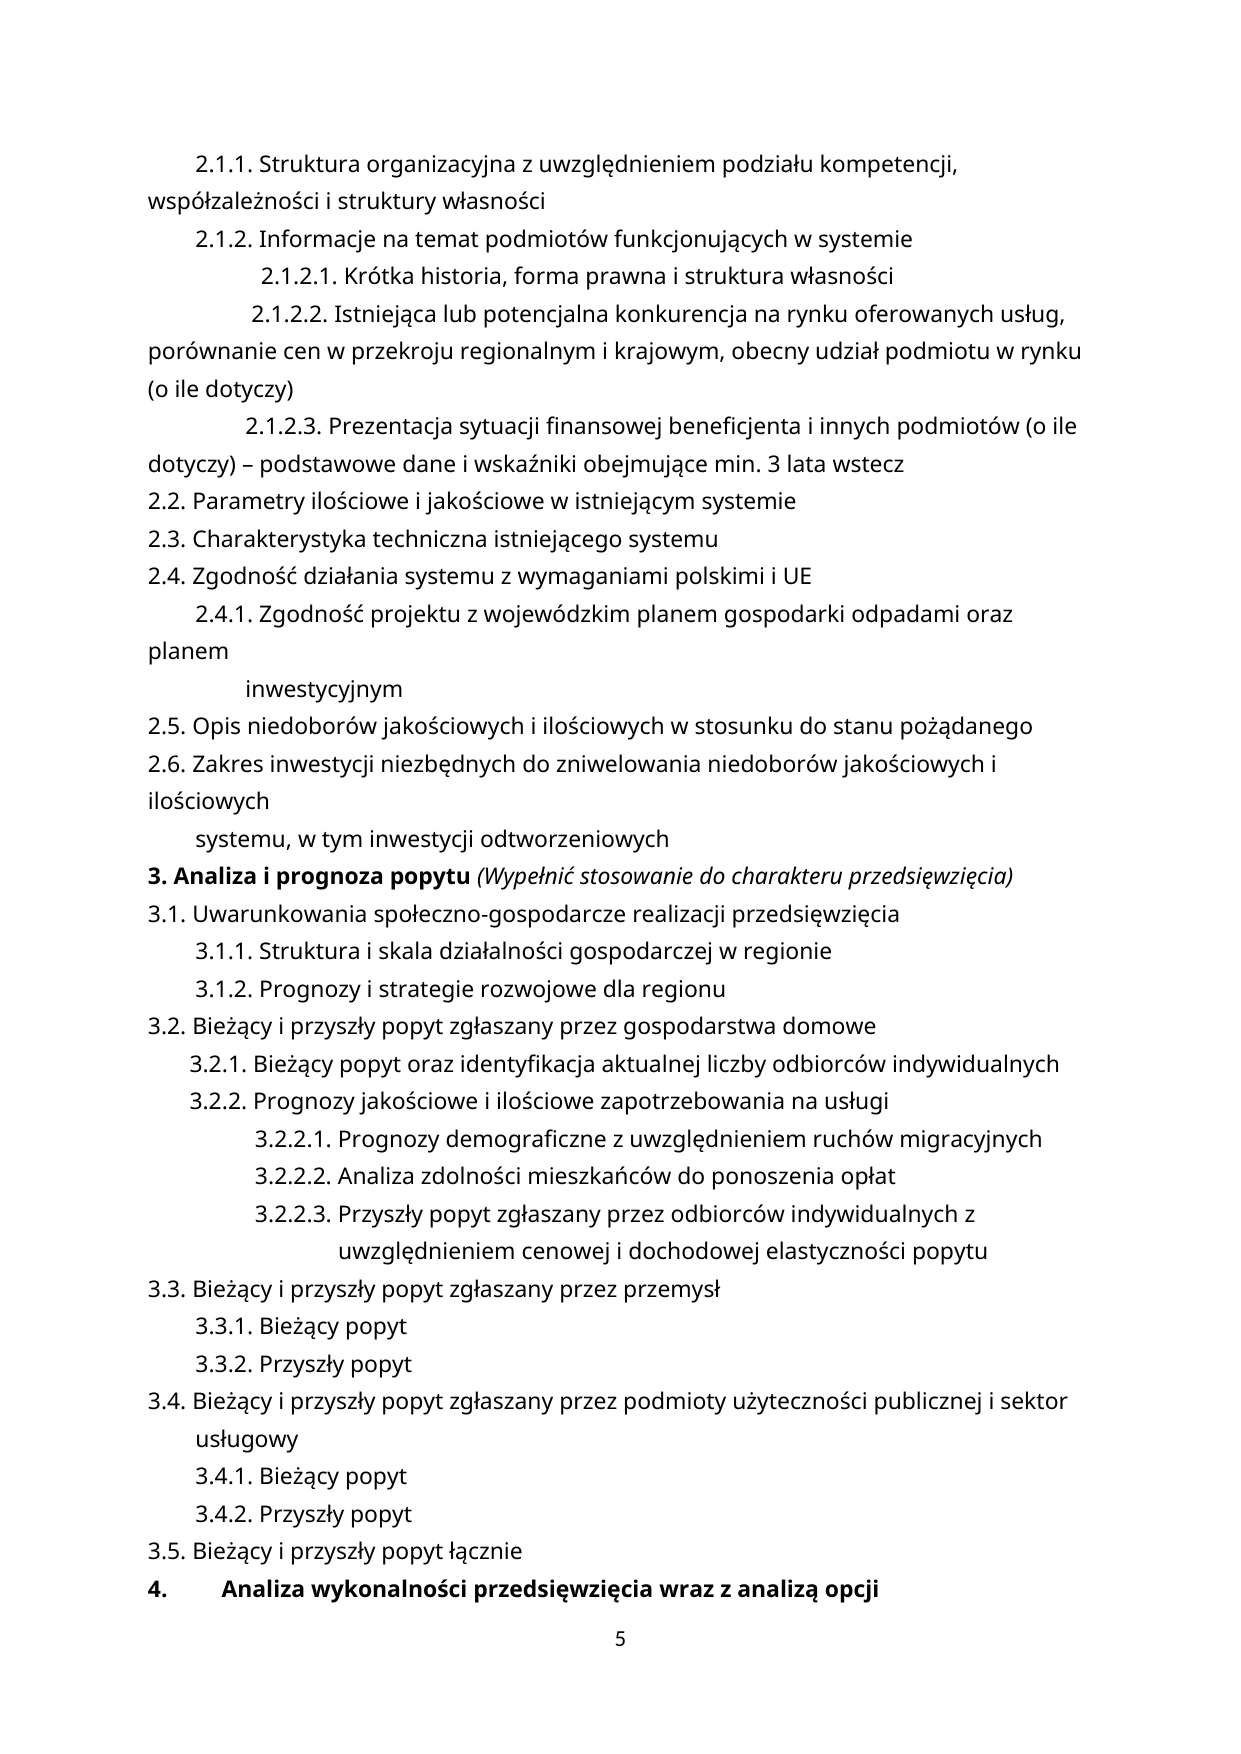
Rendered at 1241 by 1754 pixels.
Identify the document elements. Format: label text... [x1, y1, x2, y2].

text 3.4.1. Bieżący popyt [148, 1460, 1093, 1491]
text 2.4. Zgodność działania systemu z wymaganiami polskimi i UE [148, 560, 1093, 591]
text 4. Analiza wykonalności przedsięwzięcia wraz z analizą opcji [148, 1573, 1093, 1604]
text 3.1. Uwarunkowania społeczno-gospodarcze realizacji przedsięwzięcia [148, 898, 1093, 929]
text 3.2.2.3. Przyszły popyt zgłaszany przez odbiorców indywidualnych z [148, 1198, 1093, 1229]
text uwzględnieniem cenowej i dochodowej elastyczności popytu [148, 1235, 1093, 1266]
text 3.4.2. Przyszły popyt [148, 1498, 1093, 1529]
text inwestycyjnym [148, 673, 1093, 704]
text systemu, w tym inwestycji odtworzeniowych [148, 823, 1093, 854]
text 3.2.2.1. Prognozy demograficzne z uwzględnieniem ruchów migracyjnych [148, 1123, 1093, 1154]
text 2.1.2.2. Istniejąca lub potencjalna konkurencja na rynku oferowanych usług, porównanie cen w przekroju regionalnym i krajowym, obecny udział podmiotu w rynku (o ile dotyczy) [148, 298, 1093, 404]
text 3.3.1. Bieżący popyt [148, 1310, 1093, 1341]
text 2.4.1. Zgodność projektu z wojewódzkim planem gospodarki odpadami oraz planem [148, 598, 1093, 666]
text 2.5. Opis niedoborów jakościowych i ilościowych w stosunku do stanu pożądanego [148, 710, 1093, 741]
text 2.1.2.1. Krótka historia, forma prawna i struktura własności [148, 260, 1093, 291]
text 3.3.2. Przyszły popyt [148, 1348, 1093, 1379]
text 2.2. Parametry ilościowe i jakościowe w istniejącym systemie [148, 485, 1093, 516]
text 3.5. Bieżący i przyszły popyt łącznie [148, 1535, 1093, 1566]
text 3.2. Bieżący i przyszły popyt zgłaszany przez gospodarstwa domowe [148, 1010, 1093, 1041]
text 3.1.1. Struktura i skala działalności gospodarczej w regionie [148, 935, 1093, 966]
text 2.6. Zakres inwestycji niezbędnych do zniwelowania niedoborów jakościowych i ilościowych [148, 748, 1093, 816]
text 2.1.2. Informacje na temat podmiotów funkcjonujących w systemie [148, 223, 1093, 254]
text 3.1.2. Prognozy i strategie rozwojowe dla regionu [148, 973, 1093, 1004]
text 2.1.2.3. Prezentacja sytuacji finansowej beneficjenta i innych podmiotów (o ile dotyczy) – podstawowe dane i wskaźniki obejmujące min. 3 lata wstecz [148, 410, 1093, 479]
text usługowy [148, 1423, 1093, 1454]
text 3.2.2.2. Analiza zdolności mieszkańców do ponoszenia opłat [148, 1160, 1093, 1191]
text 2.1.1. Struktura organizacyjna z uwzględnieniem podziału kompetencji, współzależności i struktury własności [148, 148, 1093, 216]
text 3. Analiza i prognoza popytu (Wypełnić stosowanie do charakteru przedsięwzięcia) [148, 860, 1093, 891]
text 2.3. Charakterystyka techniczna istniejącego systemu [148, 523, 1093, 554]
text 3.4. Bieżący i przyszły popyt zgłaszany przez podmioty użyteczności publicznej i sektor [148, 1385, 1093, 1416]
text 3.3. Bieżący i przyszły popyt zgłaszany przez przemysł [148, 1273, 1093, 1304]
text 3.2.1. Bieżący popyt oraz identyfikacja aktualnej liczby odbiorców indywidualnych [148, 1048, 1093, 1079]
text 3.2.2. Prognozy jakościowe i ilościowe zapotrzebowania na usługi [148, 1085, 1093, 1116]
